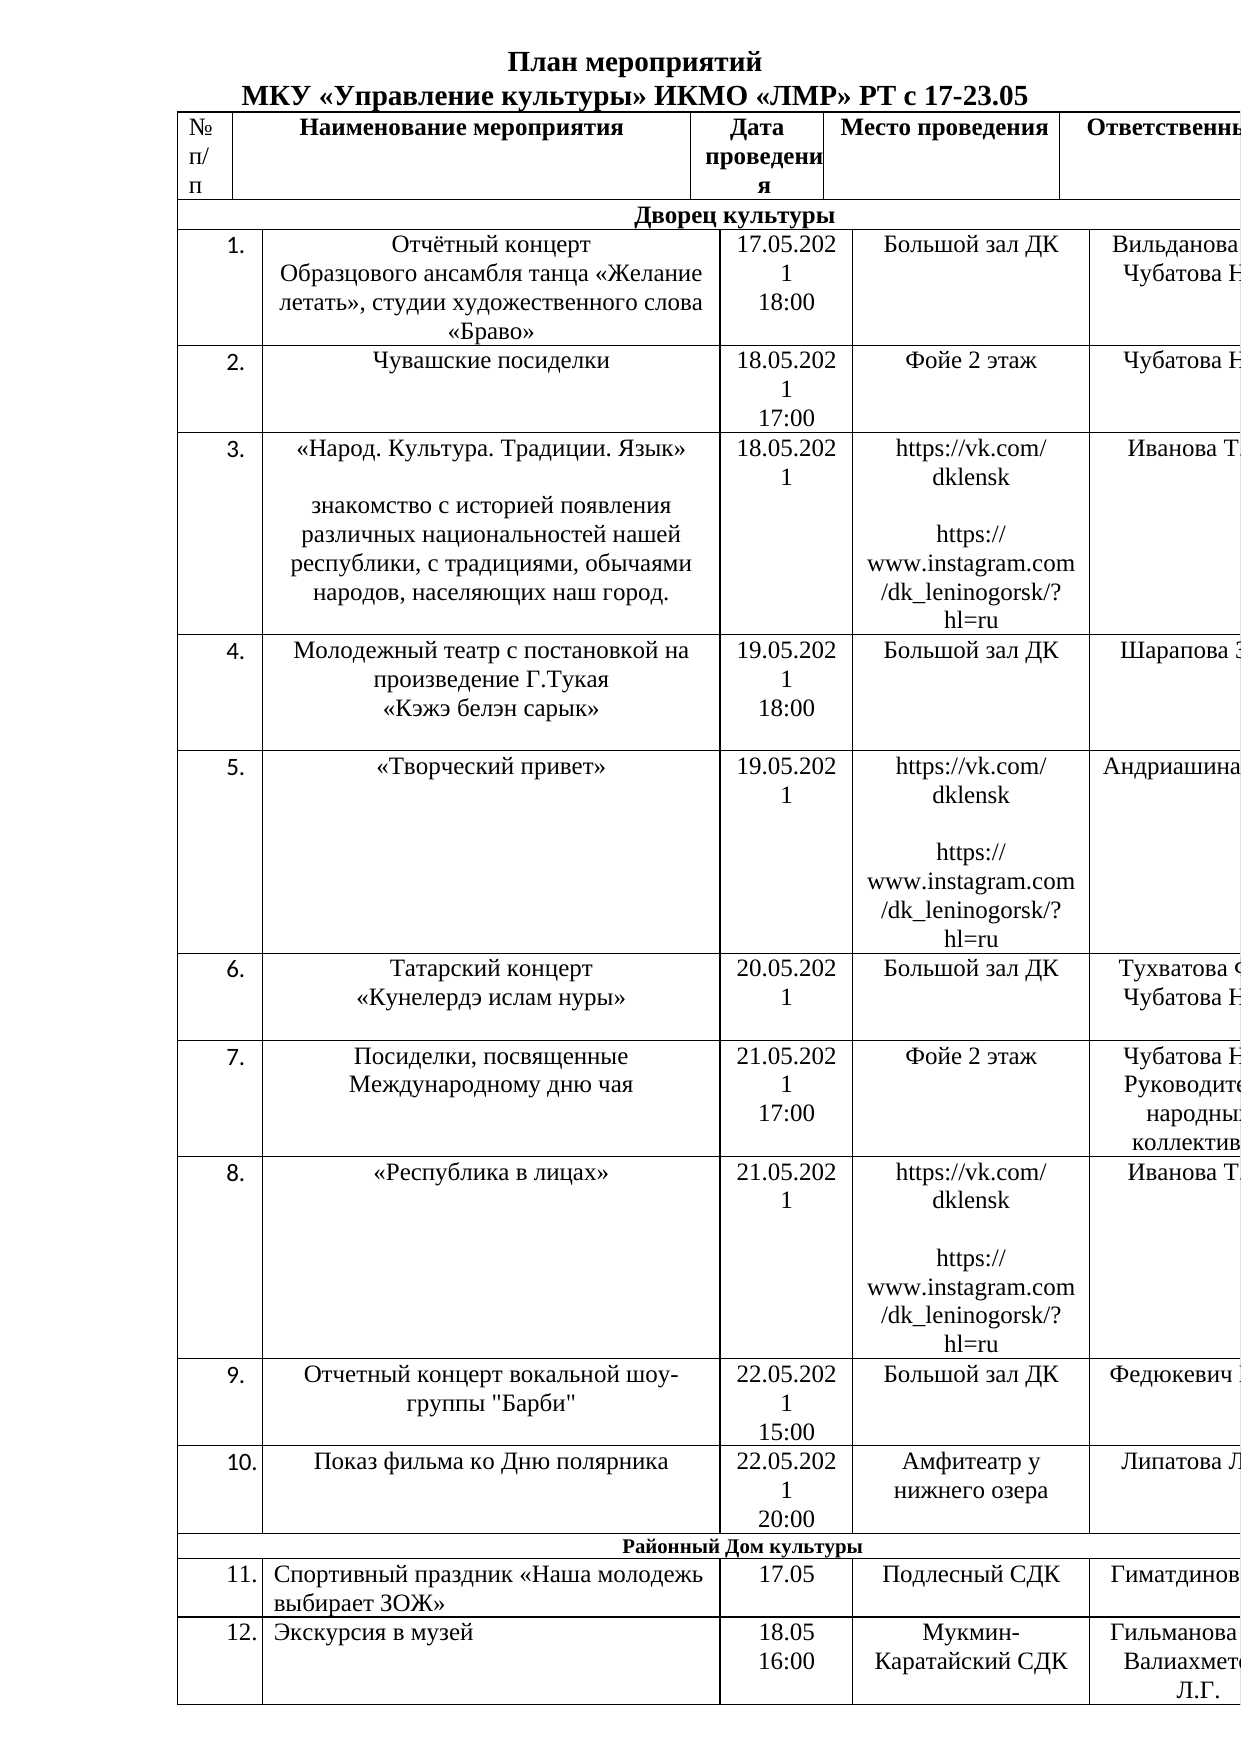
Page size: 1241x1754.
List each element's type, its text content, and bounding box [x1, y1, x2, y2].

table_cell [178, 751, 262, 952]
table_cell 18.05 16:00 [721, 1618, 852, 1704]
table_header № п/п [178, 113, 232, 199]
table_cell Татарский концерт «Кунелердэ ислам нуры» [263, 954, 719, 1040]
text План мероприятий [118, 44, 1152, 78]
table_cell Большой зал ДК [853, 230, 1089, 344]
table_cell 17.05.2021 18:00 [721, 230, 852, 344]
table_cell Подлесный СДК [853, 1559, 1089, 1616]
table_cell «Республика в лицах» [263, 1157, 719, 1358]
table_cell Посиделки, посвященные Международному дню чая [263, 1041, 719, 1156]
table_cell https://vk.com/dklensk https://www.instagram.com/dk_leninogorsk/?hl=ru [853, 433, 1089, 634]
table_cell 19.05.2021 [721, 751, 852, 952]
table_cell Районный Дом культуры [178, 1534, 1240, 1558]
table_cell Большой зал ДК [853, 635, 1089, 750]
table_cell https://vk.com/dklensk https://www.instagram.com/dk_leninogorsk/?hl=ru [853, 1157, 1089, 1358]
table_cell Большой зал ДК [853, 954, 1089, 1040]
table_cell 17.05 [721, 1559, 852, 1616]
table_cell «Народ. Культура. Традиции. Язык» знакомство с историей появления различных национальностей нашей республики, с традициями, обычаями народов, населяющих наш город. [263, 433, 719, 634]
table_cell [178, 635, 262, 750]
table_cell [178, 346, 262, 432]
table_cell Чубатова Н.Т. [1090, 346, 1240, 432]
table_header Ответственный [1060, 113, 1240, 199]
table_cell «Творческий привет» [263, 751, 719, 952]
table_cell 22.05.2021 15:00 [721, 1359, 852, 1445]
table_cell Спортивный праздник «Наша молодежь выбирает ЗОЖ» [263, 1559, 719, 1616]
table_cell Мукмин-Каратайский СДК [853, 1618, 1089, 1704]
text МКУ «Управление культуры» ИКМО «ЛМР» РТ с 17-23.05 [118, 78, 1152, 111]
table_cell Фойе 2 этаж [853, 346, 1089, 432]
table_cell 22.05.2021 20:00 [721, 1446, 852, 1533]
table_cell Экскурсия в музей [263, 1618, 719, 1704]
table_cell Фойе 2 этаж [853, 1041, 1089, 1156]
table_cell Шарапова З.Л. [1090, 635, 1240, 750]
table_cell Гиматдинов Р.Р. [1090, 1559, 1240, 1616]
table_header Место проведения [824, 113, 1059, 199]
table_cell [178, 1559, 262, 1616]
table_cell Амфитеатр у нижнего озера [853, 1446, 1089, 1533]
table_cell 19.05.2021 18:00 [721, 635, 852, 750]
table_cell Андриашина В.А. [1090, 751, 1240, 952]
table_cell [178, 1446, 262, 1533]
table_cell Липатова Л.Н. [1090, 1446, 1240, 1533]
table_cell [178, 954, 262, 1040]
table_cell Чубатова Н.Т. Руководители народных коллективов [1090, 1041, 1240, 1156]
table_cell Иванова Т.А. [1090, 433, 1240, 634]
table_cell [178, 1618, 262, 1704]
table_cell 21.05.2021 17:00 [721, 1041, 852, 1156]
table_cell 21.05.2021 [721, 1157, 852, 1358]
table_cell Показ фильма ко Дню полярника [263, 1446, 719, 1533]
table_cell Большой зал ДК [853, 1359, 1089, 1445]
table_cell 20.05.2021 [721, 954, 852, 1040]
table_cell [178, 433, 262, 634]
table_cell Федюкевич И.И. [1090, 1359, 1240, 1445]
table_header Дата проведения [691, 113, 823, 199]
table_cell https://vk.com/dklensk https://www.instagram.com/dk_leninogorsk/?hl=ru [853, 751, 1089, 952]
table_cell [178, 1157, 262, 1358]
table_cell Чувашские посиделки [263, 346, 719, 432]
table_cell Дворец культуры [178, 200, 1240, 228]
table_cell Вильданова Р.Р. Чубатова Н.Т. [1090, 230, 1240, 344]
table_cell Гильманова Л.Г. Валиахметова Л.Г. [1090, 1618, 1240, 1704]
table_cell [178, 1359, 262, 1445]
table_cell Молодежный театр с постановкой на произведение Г.Тукая «Кэжэ белэн сарык» [263, 635, 719, 750]
table_header Наименование мероприятия [233, 113, 690, 199]
table_cell Иванова Т.А. [1090, 1157, 1240, 1358]
table_cell [178, 1041, 262, 1156]
table_cell Отчетный концерт вокальной шоу-группы "Барби" [263, 1359, 719, 1445]
table_cell Тухватова Ф.З. Чубатова Н.Т. [1090, 954, 1240, 1040]
table_cell [178, 230, 262, 344]
table_cell 18.05.2021 17:00 [721, 346, 852, 432]
table_cell 18.05.2021 [721, 433, 852, 634]
table_cell Отчётный концерт Образцового ансамбля танца «Желание летать», студии художественного слова «Браво» [263, 230, 719, 344]
